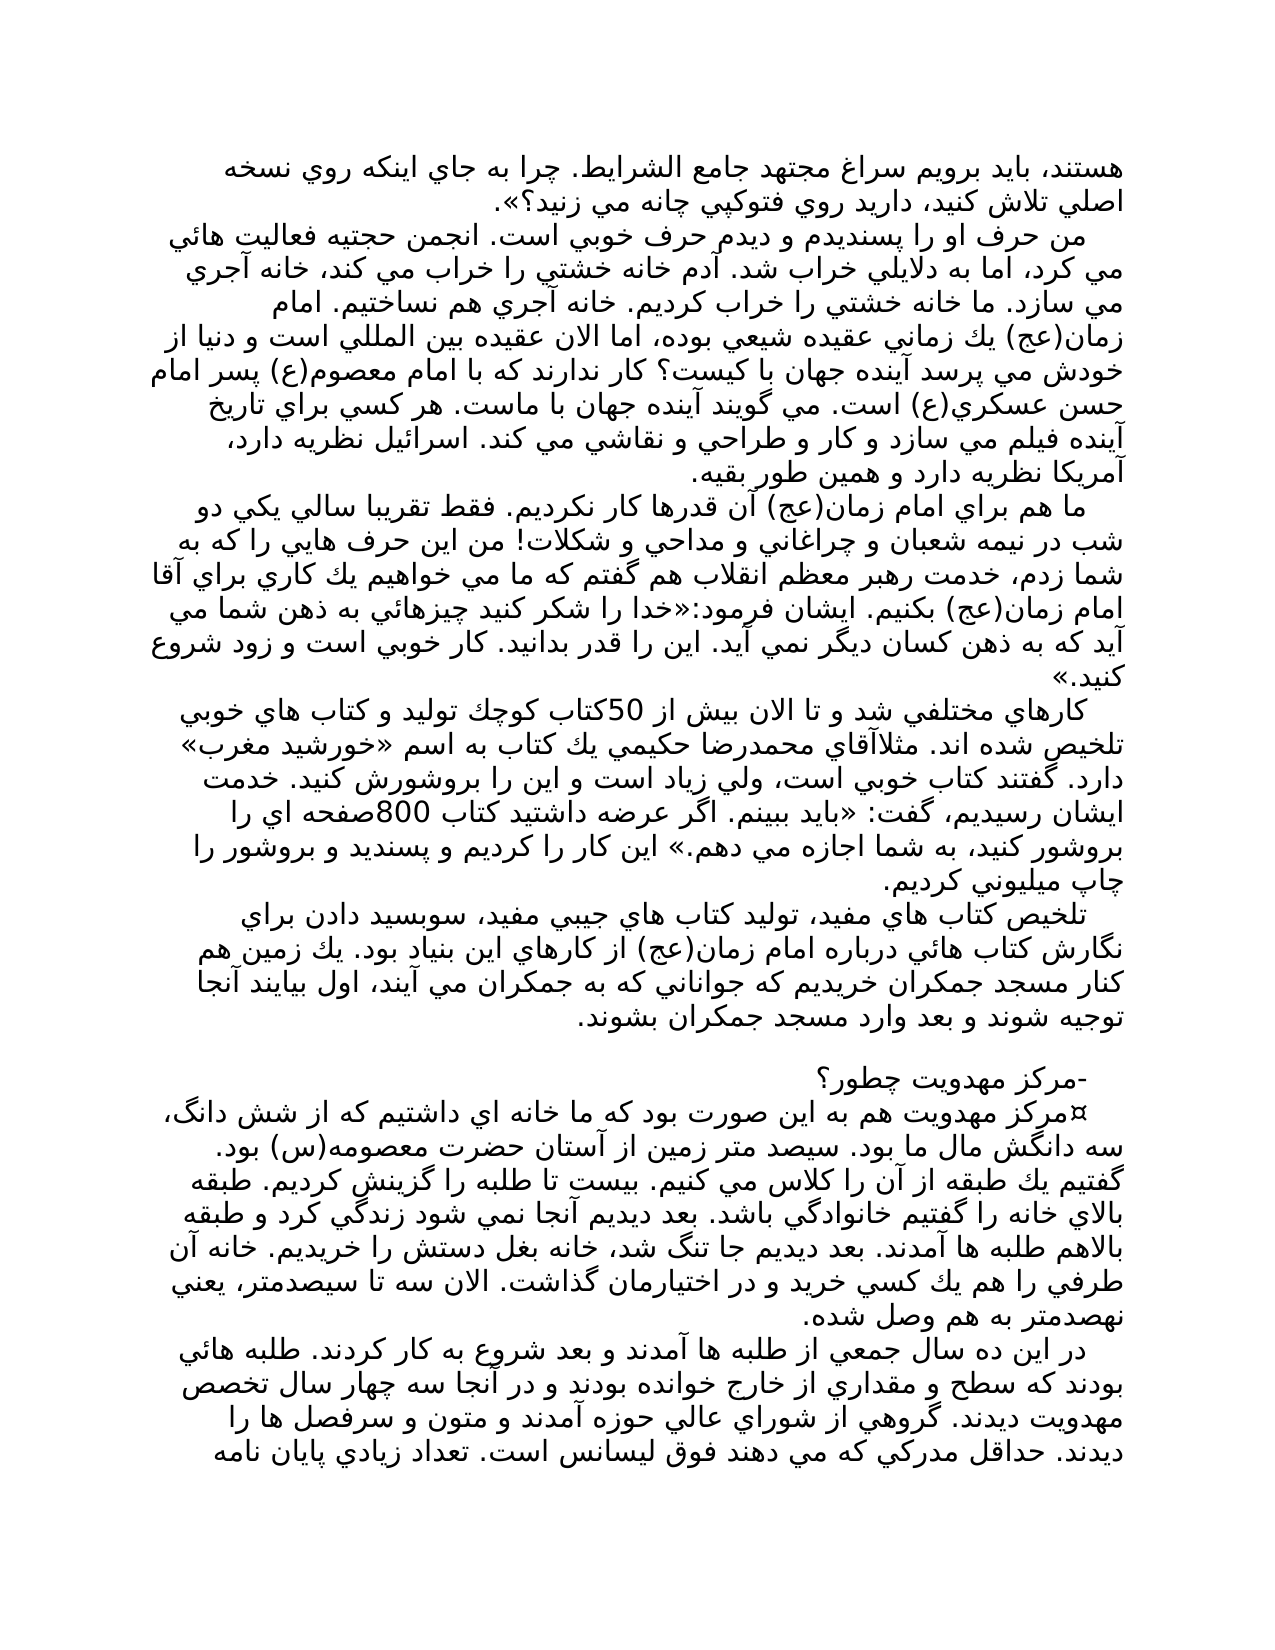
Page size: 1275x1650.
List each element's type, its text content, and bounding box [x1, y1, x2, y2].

text ما هم براي امام زمان(عج) آن قدرها كار نكرديم. فقط تقريبا سالي يكي دو شب در نيمه شعبان و چراغاني و مداحي و شكلات! من اين حرف هايي را كه به شما زدم، خدمت رهبر معظم انقلاب هم گفتم كه ما مي خواهيم يك كاري براي آقا امام زمان(عج) بكنيم. ايشان فرمود:«خدا را شكر كنيد چيزهائي به ذهن شما مي آيد كه به ذهن كسان ديگر نمي آيد. اين را قدر بدانيد. كار خوبي است و زود شروع كنيد.» [150, 489, 1125, 693]
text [150, 150, 1125, 218]
text من حرف او را پسنديدم و ديدم حرف خوبي است. انجمن حجتيه فعاليت هائي مي كرد، اما به دلايلي خراب شد. آدم خانه خشتي را خراب مي كند، خانه آجري مي سازد. ما خانه خشتي را خراب كرديم. خانه آجري هم نساختيم. امام زمان(عج) يك زماني عقيده شيعي بوده، اما الان عقيده بين المللي است و دنيا از خودش مي پرسد آينده جهان با كيست؟ كار ندارند كه با امام معصوم(ع) پسر امام حسن عسكري(ع) است. مي گويند آينده جهان با ماست. هر كسي براي تاريخ آينده فيلم مي سازد و كار و طراحي و نقاشي مي كند. اسرائيل نظريه دارد، آمريكا نظريه دارد و همين طور بقيه. [150, 218, 1125, 489]
text كارهاي مختلفي شد و تا الان بيش از 50كتاب كوچك توليد و كتاب هاي خوبي تلخيص شده اند. مثلاآقاي محمدرضا حكيمي يك كتاب به اسم «خورشيد مغرب» دارد. گفتند كتاب خوبي است، ولي زياد است و اين را بروشورش كنيد. خدمت ايشان رسيديم، گفت: «بايد ببينم. اگر عرضه داشتيد كتاب 800صفحه اي را بروشور كنيد، به شما اجازه مي دهم.» اين كار را كرديم و پسنديد و بروشور را چاپ ميليوني كرديم. [150, 693, 1125, 897]
text ¤مركز مهدويت هم به اين صورت بود كه ما خانه اي داشتيم كه از شش دانگ، سه دانگش مال ما بود. سيصد متر زمين از آستان حضرت معصومه(س) بود. گفتيم يك طبقه از آن را كلاس مي كنيم. بيست تا طلبه را گزينش كرديم. طبقه بالاي خانه را گفتيم خانوادگي باشد. بعد ديديم آنجا نمي شود زندگي كرد و طبقه بالاهم طلبه ها آمدند. بعد ديديم جا تنگ شد، خانه بغل دستش را خريديم. خانه آن طرفي را هم يك كسي خريد و در اختيارمان گذاشت. الان سه تا سيصدمتر، يعني نهصدمتر به هم وصل شده. [150, 1095, 1125, 1333]
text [150, 1333, 1125, 1468]
text -مركز مهدويت چطور؟ [150, 1061, 1125, 1095]
text تلخيص كتاب هاي مفيد، توليد كتاب هاي جيبي مفيد، سوبسيد دادن براي نگارش كتاب هائي درباره امام زمان(عج) از كارهاي اين بنياد بود. يك زمين هم كنار مسجد جمكران خريديم كه جواناني كه به جمكران مي آيند، اول بيايند آنجا توجيه شوند و بعد وارد مسجد جمكران بشوند. [150, 897, 1125, 1033]
